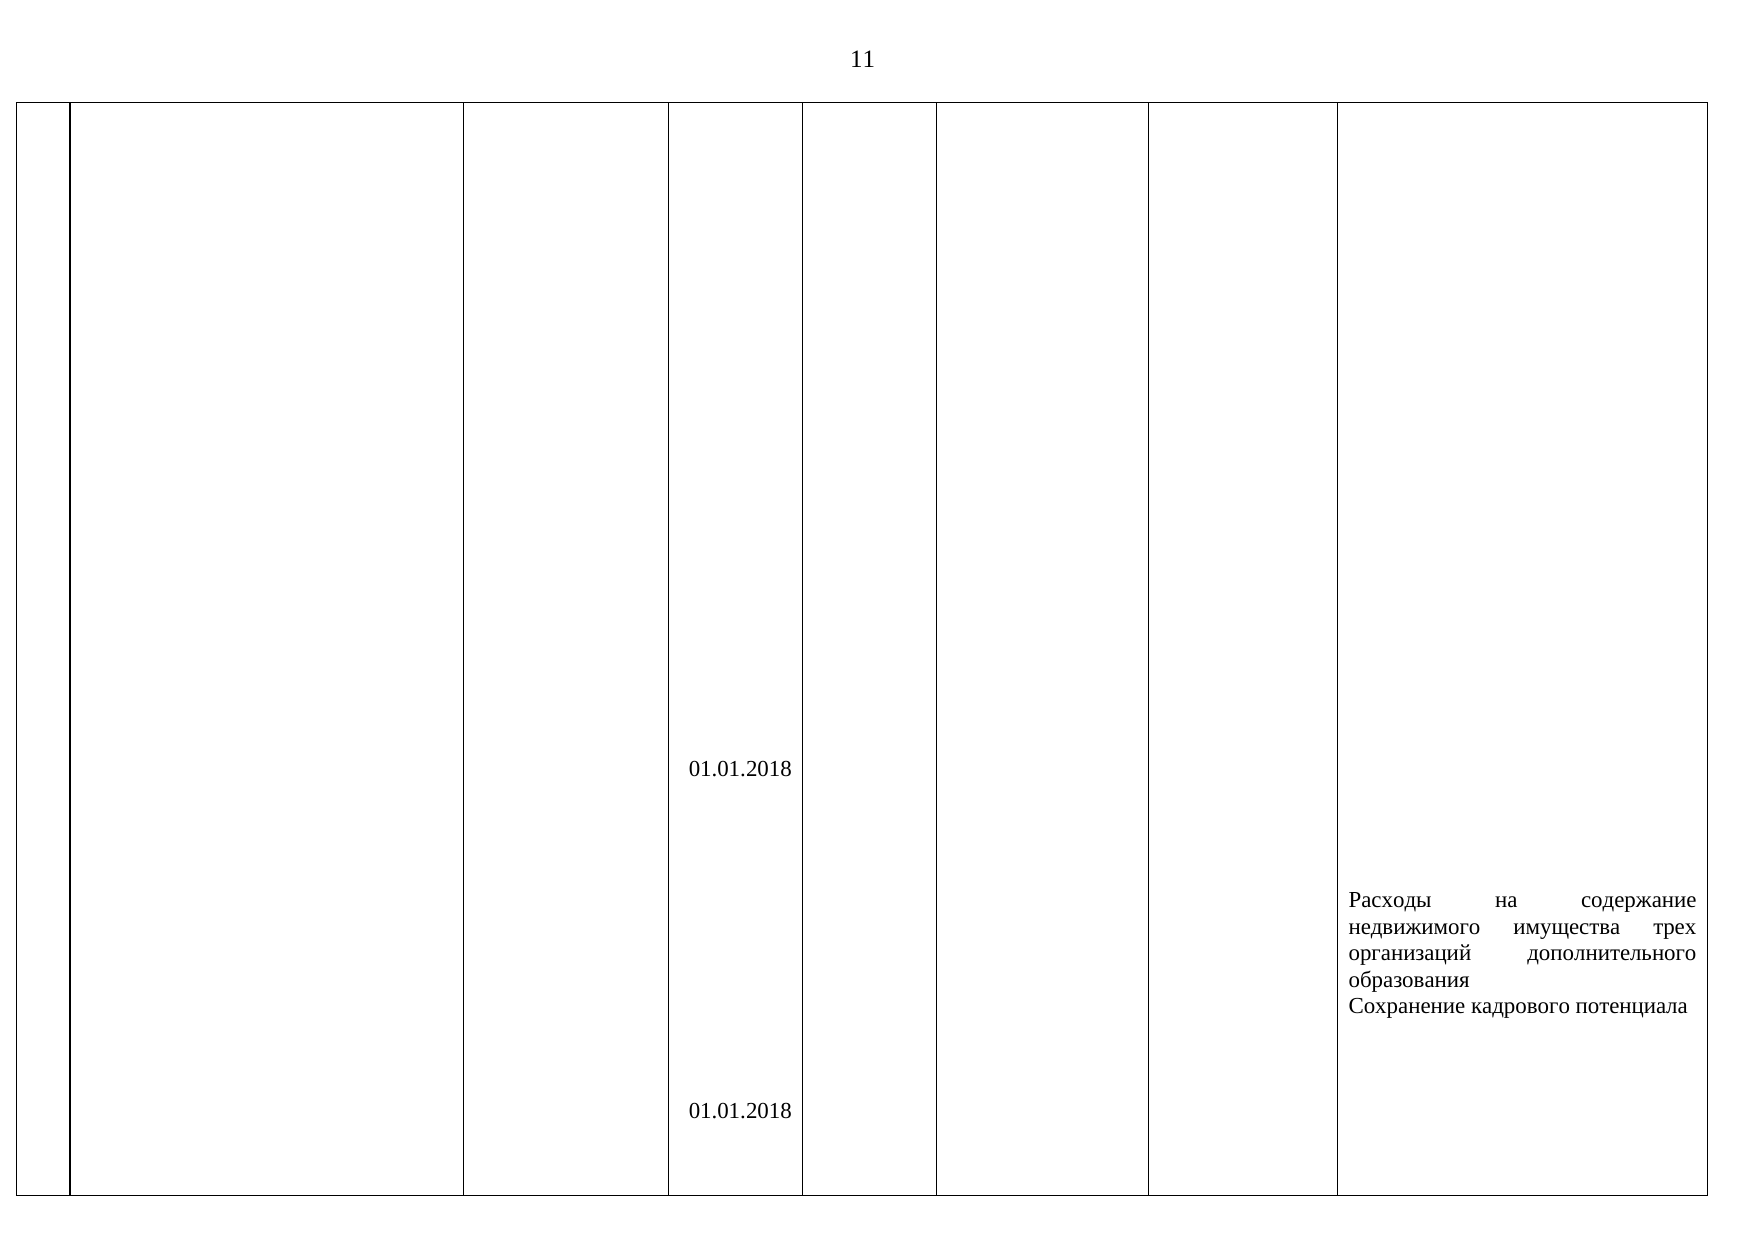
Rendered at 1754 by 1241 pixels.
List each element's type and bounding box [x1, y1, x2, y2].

table_cell [1149, 103, 1337, 1195]
table_cell [937, 103, 1148, 1195]
